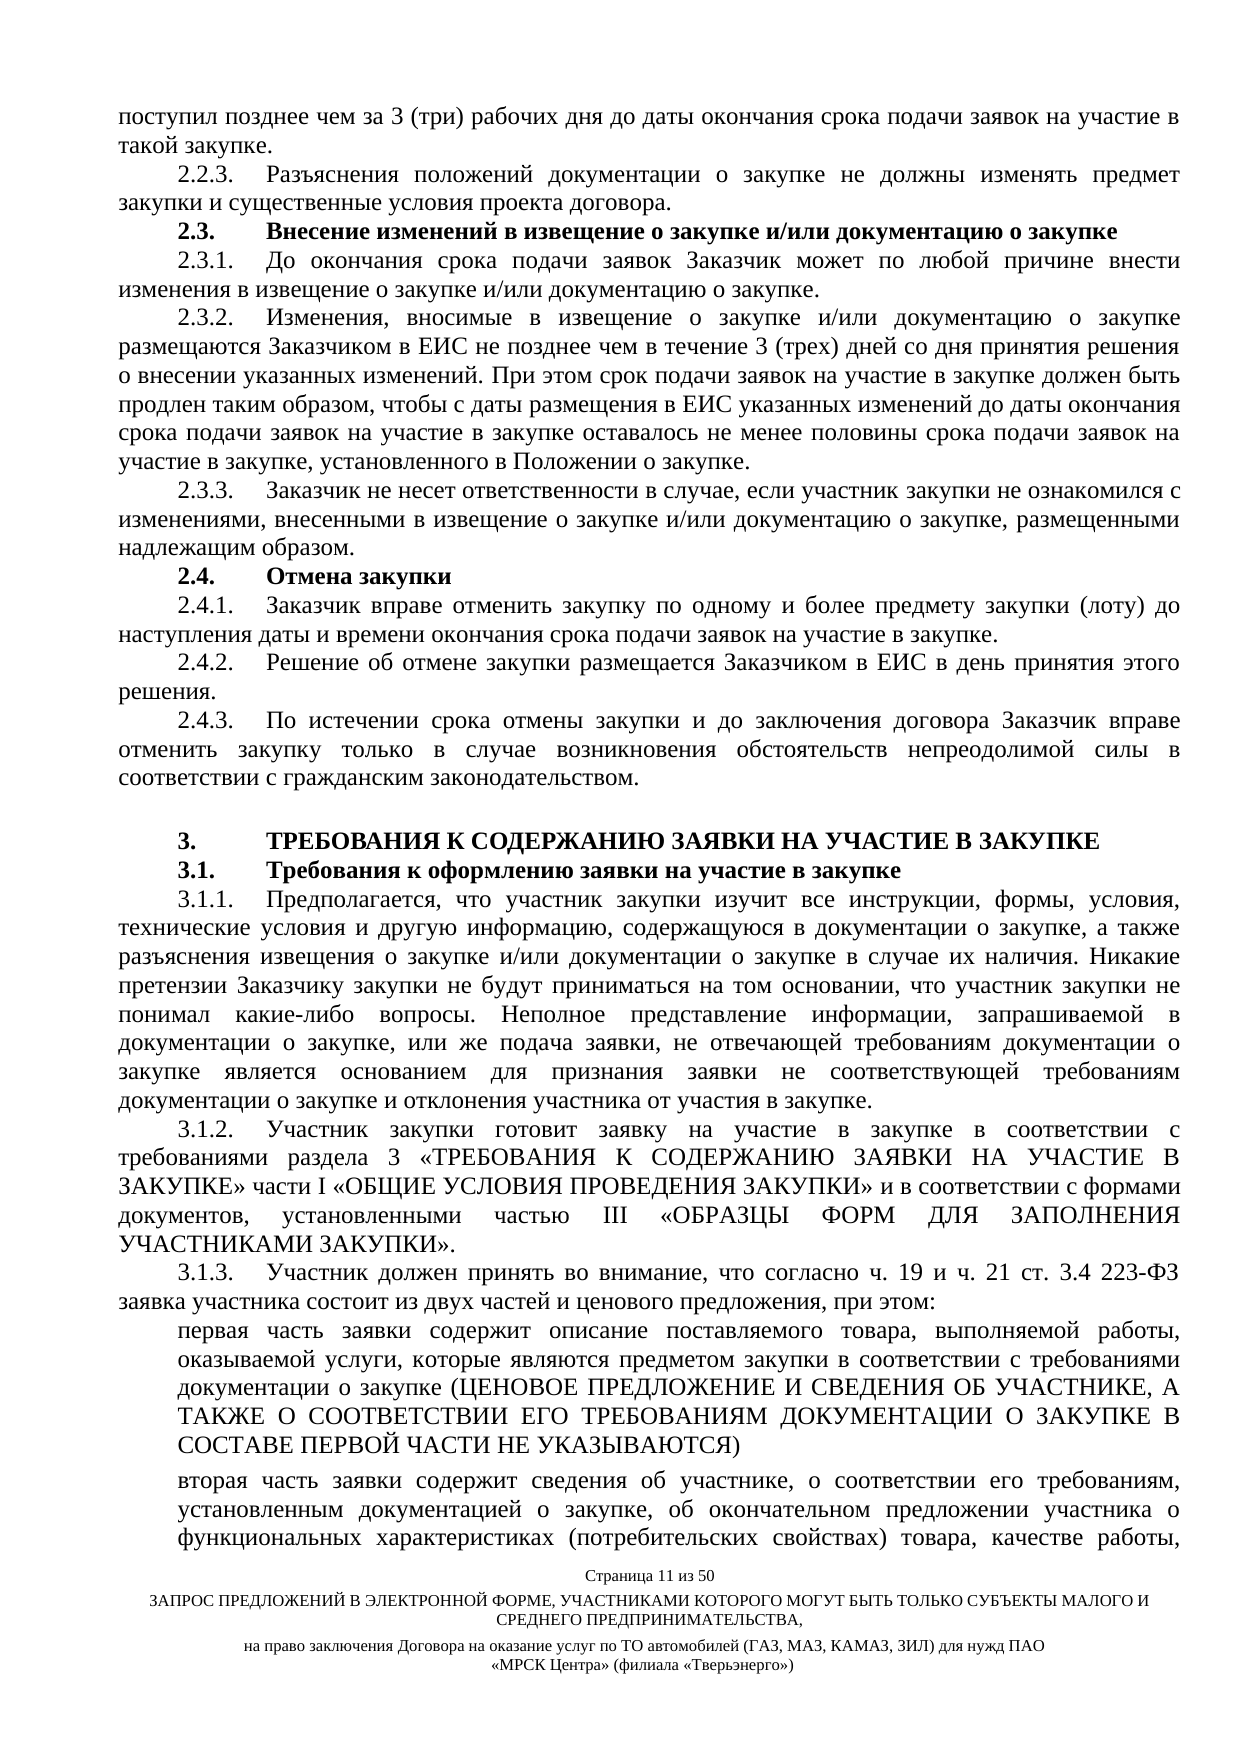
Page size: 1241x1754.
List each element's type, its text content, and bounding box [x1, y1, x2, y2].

subtitle Внесение изменений в извещение о закупке и/или документацию о закупке [118, 216, 1181, 245]
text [177, 1465, 1181, 1551]
subtitle Требования к оформлению заявки на участие в закупке [118, 855, 1181, 884]
subtitle Разъяснения положений документации о закупке не должны изменять предмет закупки и существенные условия проекта договора. [118, 159, 1181, 216]
text первая часть заявки содержит описание поставляемого товара, выполняемой работы, оказываемой услуги, которые являются предметом закупки в соответствии с требованиями документации о закупке (ЦЕНОВОЕ ПРЕДЛОЖЕНИЕ И СВЕДЕНИЯ ОБ УЧАСТНИКЕ, А ТАКЖЕ О СООТВЕТСТВИИ ЕГО ТРЕБОВАНИЯМ ДОКУМЕНТАЦИИ О ЗАКУПКЕ В СОСТАВЕ ПЕРВОЙ ЧАСТИ НЕ УКАЗЫВАЮТСЯ) [177, 1315, 1181, 1459]
subtitle Предполагается, что участник закупки изучит все инструкции, формы, условия, технические условия и другую информацию, содержащуюся в документации о закупке, а также разъяснения извещения о закупке и/или документации о закупке в случае их наличия. Никакие претензии Заказчику закупки не будут приниматься на том основании, что участник закупки не понимал какие-либо вопросы. Неполное представление информации, запрашиваемой в документации о закупке, или же подача заявки, не отвечающей требованиям документации о закупке является основанием для признания заявки не соответствующей требованиям документации о закупке и отклонения участника от участия в закупке. [118, 884, 1181, 1114]
subtitle Заказчик не несет ответственности в случае, если участник закупки не ознакомился с изменениями, внесенными в извещение о закупке и/или документацию о закупке, размещенными надлежащим образом. [118, 475, 1181, 561]
subtitle Решение об отмене закупки размещается Заказчиком в ЕИС в день принятия этого решения. [118, 647, 1181, 705]
subtitle Изменения, вносимые в извещение о закупке и/или документацию о закупке размещаются Заказчиком в ЕИС не позднее чем в течение 3 (трех) дней со дня принятия решения о внесении указанных изменений. При этом срок подачи заявок на участие в закупке должен быть продлен таким образом, чтобы с даты размещения в ЕИС указанных изменений до даты окончания срока подачи заявок на участие в закупке оставалось не менее половины срока подачи заявок на участие в закупке, установленного в Положении о закупке. [118, 302, 1181, 475]
subtitle Заказчик вправе отменить закупку по одному и более предмету закупки (лоту) до наступления даты и времени окончания срока подачи заявок на участие в закупке. [118, 590, 1181, 647]
subtitle Участник закупки готовит заявку на участие в закупке в соответствии с требованиями раздела 3 «ТРЕБОВАНИЯ К СОДЕРЖАНИЮ ЗАЯВКИ НА УЧАСТИЕ В ЗАКУПКЕ» части I «ОБЩИЕ УСЛОВИЯ ПРОВЕДЕНИЯ ЗАКУПКИ» и в соответствии с формами документов, установленными частью III «ОБРАЗЦЫ ФОРМ ДЛЯ ЗАПОЛНЕНИЯ УЧАСТНИКАМИ ЗАКУПКИ». [118, 1114, 1181, 1257]
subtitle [118, 101, 1181, 159]
subtitle Участник должен принять во внимание, что согласно ч. 19 и ч. 21 ст. 3.4 223-ФЗ заявка участника состоит из двух частей и ценового предложения, при этом: [118, 1257, 1181, 1315]
subtitle Отмена закупки [118, 561, 1181, 590]
subtitle До окончания срока подачи заявок Заказчик может по любой причине внести изменения в извещение о закупке и/или документацию о закупке. [118, 245, 1181, 302]
subtitle По истечении срока отмены закупки и до заключения договора Заказчик вправе отменить закупку только в случае возникновения обстоятельств непреодолимой силы в соответствии с гражданским законодательством. [118, 705, 1181, 791]
subtitle ТРЕБОВАНИЯ К СОДЕРЖАНИЮ ЗАЯВКИ НА УЧАСТИЕ В ЗАКУПКЕ [118, 826, 1181, 855]
